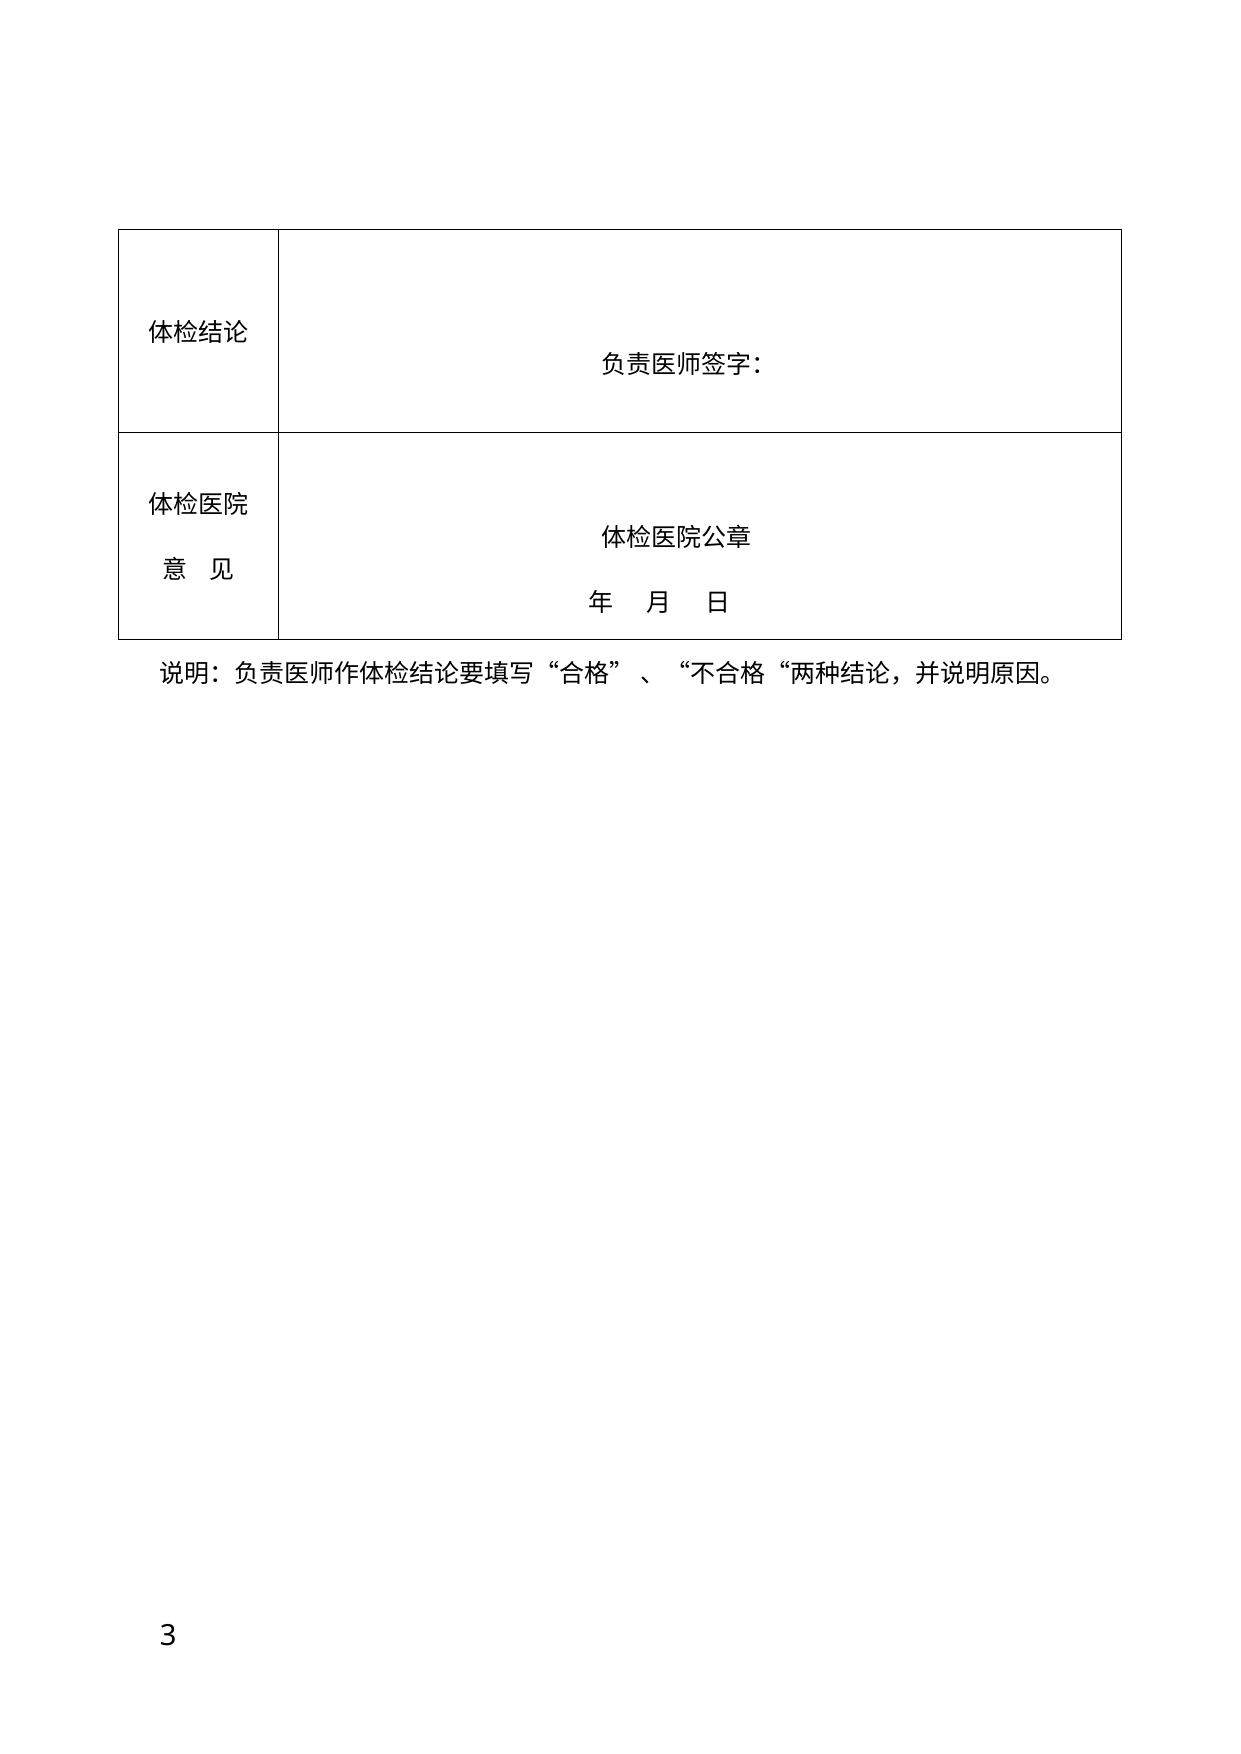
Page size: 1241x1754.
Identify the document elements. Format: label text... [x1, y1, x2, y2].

table_cell 体检结论 [119, 230, 278, 432]
table_cell 体检医院 意 见 [119, 433, 278, 638]
text 说明：负责医师作体检结论要填写“合格” 、“不合格“两种结论，并说明原因。 [159, 640, 1081, 704]
table_cell 负责医师签字： [279, 230, 1121, 432]
table_cell 体检医院公章 年 月 日 [279, 433, 1121, 638]
